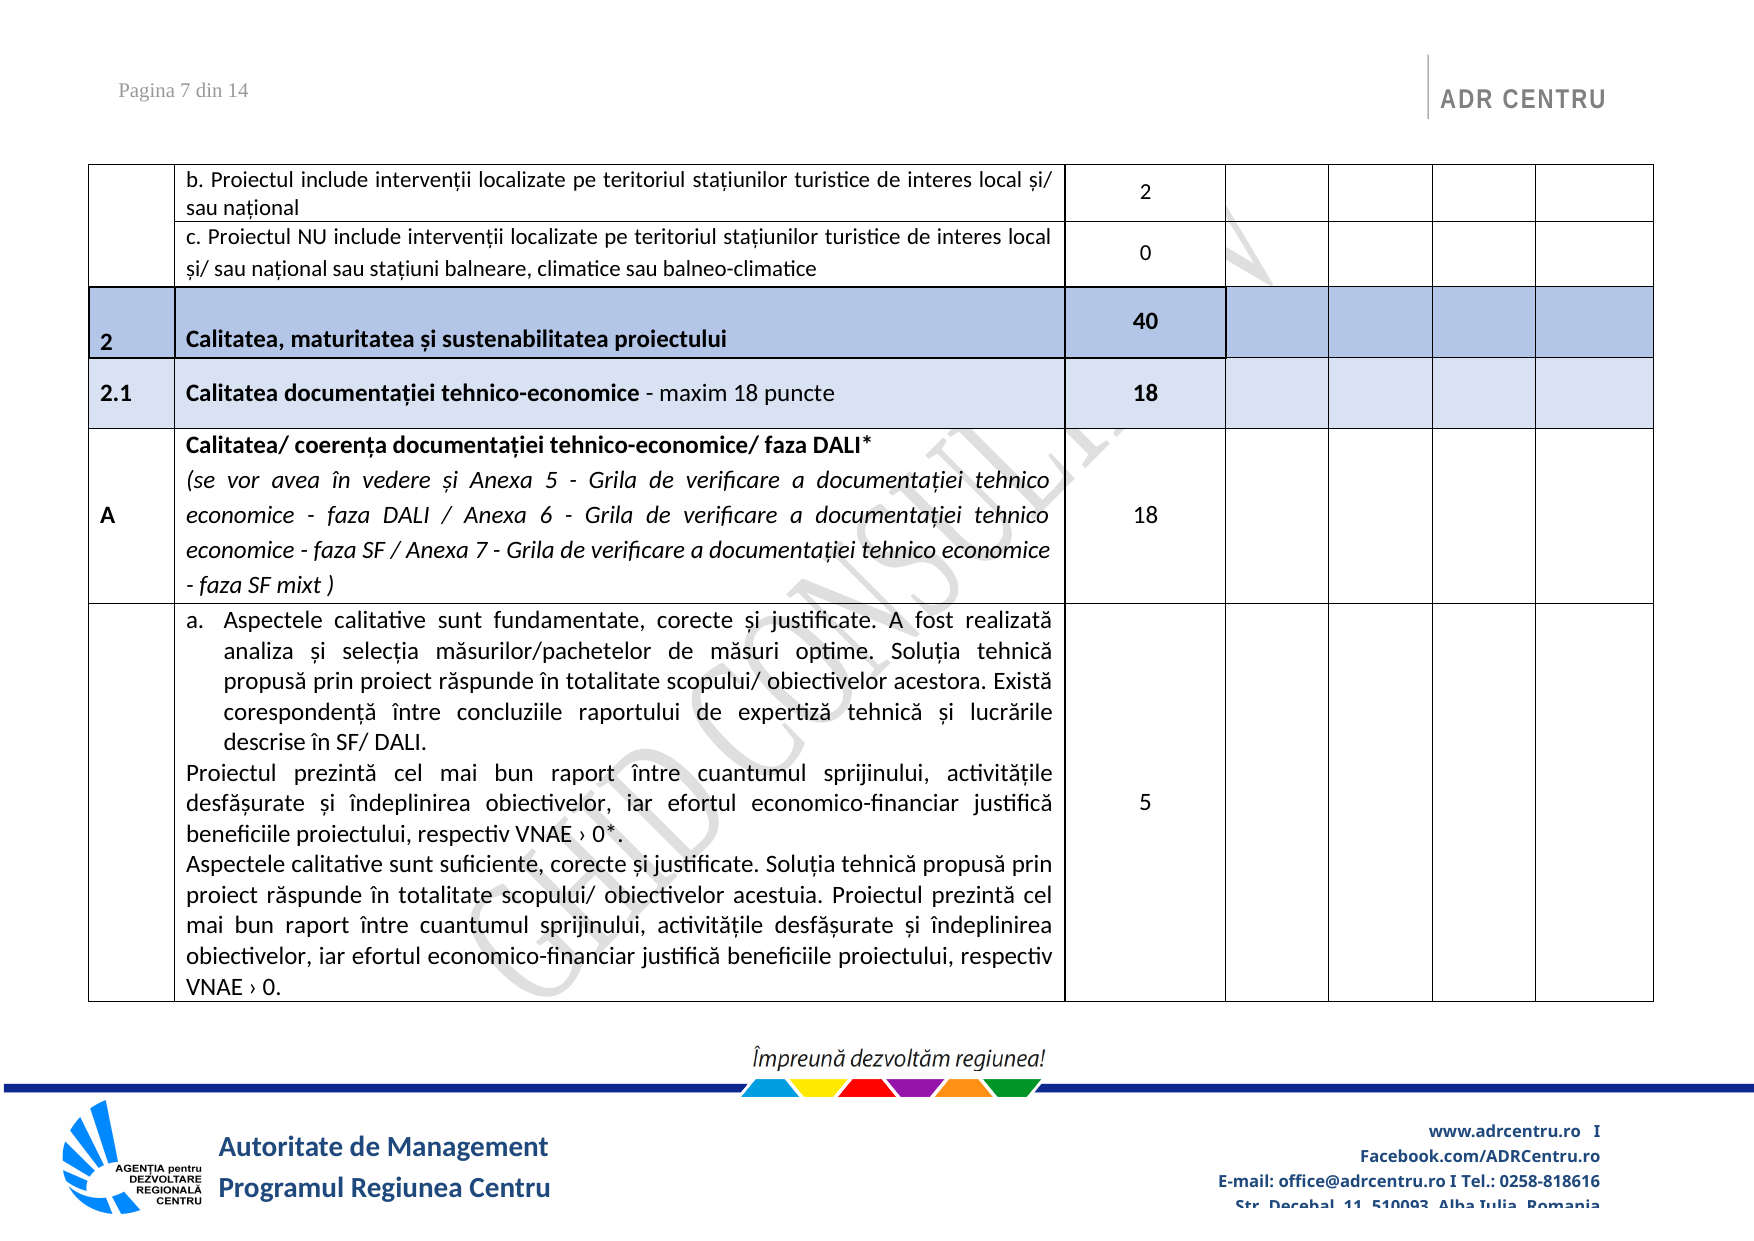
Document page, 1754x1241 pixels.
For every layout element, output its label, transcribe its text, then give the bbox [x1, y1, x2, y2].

table_cell [1536, 287, 1653, 357]
table_cell 2 [90, 288, 174, 357]
table_cell 2.1 [89, 359, 174, 428]
table_cell b. Proiectul include intervenții localizate pe teritoriul stațiunilor turistice de interes local și/ sau național [175, 165, 1064, 221]
table_cell 5 [1066, 604, 1225, 1001]
picture [3, 1079, 754, 1097]
table_cell c. Proiectul NU include intervenții localizate pe teritoriul stațiunilor turistice de interes local și/ sau național sau stațiuni balneare, climatice sau balneo-climatice [175, 222, 1064, 286]
table_cell [1226, 165, 1328, 221]
table_cell [1433, 287, 1535, 357]
table_cell 2 [1066, 165, 1225, 221]
table_cell 18 [1066, 359, 1225, 428]
table_cell [1329, 604, 1432, 1001]
table_cell [1536, 604, 1653, 1001]
table_cell Calitatea documentației tehnico-economice - maxim 18 puncte [175, 359, 1064, 428]
table_cell [1536, 358, 1653, 428]
table_cell [1433, 604, 1535, 1001]
table_cell [1536, 222, 1653, 286]
table_cell [1433, 358, 1535, 428]
table_cell [1329, 165, 1432, 221]
table_cell Calitatea/ coerența documentației tehnico-economice/ faza DALI* (se vor avea în vedere și Anexa 5 - Grila de verificare a documentației tehnico economice - faza DALI / Anexa 6 - Grila de verificare a documentației tehnico economice - faza SF / Anexa 7 - Grila de verificare a documentației tehnico economice - faza SF mixt ) [175, 429, 1064, 603]
table_cell 40 [1066, 288, 1225, 357]
table_cell [1226, 358, 1328, 428]
table_cell 0 [1066, 222, 1225, 286]
table_cell [1329, 429, 1432, 603]
picture [786, 1079, 1754, 1097]
table_cell [1226, 429, 1328, 603]
table_cell [1536, 165, 1653, 221]
table_cell Calitatea, maturitatea și sustenabilitatea proiectului [176, 288, 1064, 357]
picture [62, 1100, 202, 1214]
table_cell [1329, 287, 1432, 357]
table_cell [1227, 287, 1328, 357]
table_cell [89, 604, 174, 1001]
table_cell [1536, 429, 1653, 603]
table_cell [89, 165, 174, 286]
picture [739, 1045, 1059, 1071]
table_cell A [89, 429, 174, 603]
table_cell [1329, 358, 1432, 428]
table_cell [1226, 222, 1328, 286]
table_cell [1433, 429, 1535, 603]
table_cell [1433, 222, 1535, 286]
table_cell 18 [1066, 429, 1225, 603]
table_cell [1433, 165, 1535, 221]
table_cell [1329, 222, 1432, 286]
table_cell [1226, 604, 1328, 1001]
